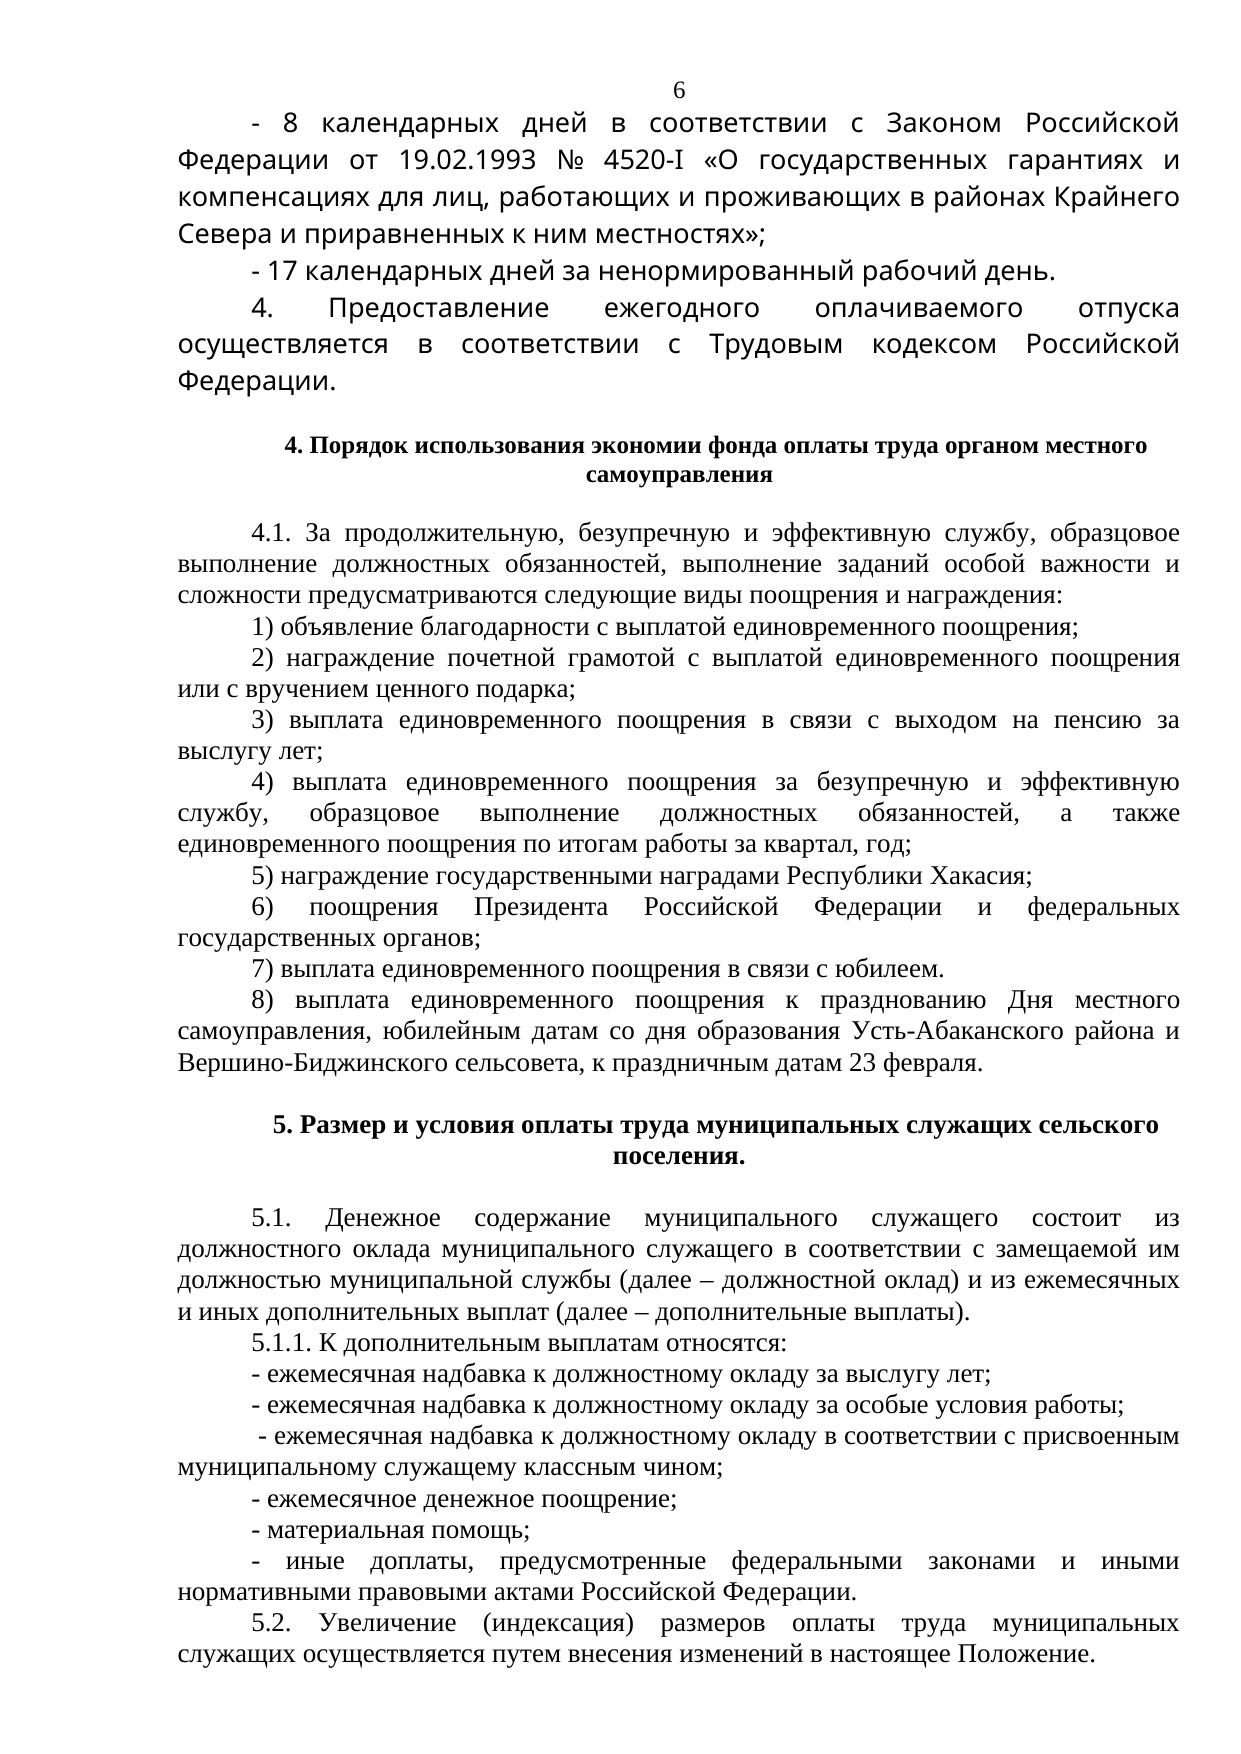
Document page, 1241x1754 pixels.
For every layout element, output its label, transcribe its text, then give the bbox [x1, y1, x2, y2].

text 6) поощрения Президента Российской Федерации и федеральных государственных органов; [177, 890, 1181, 952]
text - 8 календарных дней в соответствии с Законом Российской Федерации от 19.02.1993 № 4520-I «О государственных гарантиях и компенсациях для лиц, работающих и проживающих в районах Крайнего Севера и приравненных к ним местностях»; [177, 104, 1181, 251]
text - иные доплаты, предусмотренные федеральными законами и иными нормативными правовыми актами Российской Федерации. [177, 1544, 1181, 1606]
text 5.2. Увеличение (индексация) размеров оплаты труда муниципальных служащих осуществляется путем внесения изменений в настоящее Положение. [177, 1606, 1181, 1668]
text 8) выплата единовременного поощрения к празднованию Дня местного самоуправления, юбилейным датам со дня образования Усть-Абаканского района и Вершино-Биджинского сельсовета, к праздничным датам 23 февраля. [177, 983, 1181, 1077]
text 1) объявление благодарности с выплатой единовременного поощрения; [177, 609, 1181, 641]
text - ежемесячное денежное поощрение; [177, 1482, 1181, 1513]
text - материальная помощь; [177, 1513, 1181, 1544]
text 4) выплата единовременного поощрения за безупречную и эффективную службу, образцовое выполнение должностных обязанностей, а также единовременного поощрения по итогам работы за квартал, год; [177, 765, 1181, 859]
text - ежемесячная надбавка к должностному окладу за особые условия работы; [177, 1388, 1181, 1419]
text 4. Предоставление ежегодного оплачиваемого отпуска осуществляется в соответствии с Трудовым кодексом Российской Федерации. [177, 288, 1181, 399]
text 5.1. Денежное содержание муниципального служащего состоит из должностного оклада муниципального служащего в соответствии с замещаемой им должностью муниципальной службы (далее – должностной оклад) и из ежемесячных и иных дополнительных выплат (далее – дополнительные выплаты). [177, 1201, 1181, 1326]
text 3) выплата единовременного поощрения в связи с выходом на пенсию за выслугу лет; [177, 703, 1181, 765]
text 4. Порядок использования экономии фонда оплаты труда органом местного самоуправления [177, 430, 1181, 487]
text 5) награждение государственными наградами Республики Хакасия; [177, 859, 1181, 890]
text - 17 календарных дней за ненормированный рабочий день. [177, 251, 1181, 288]
text 7) выплата единовременного поощрения в связи с юбилеем. [177, 952, 1181, 983]
text 2) награждение почетной грамотой с выплатой единовременного поощрения или с вручением ценного подарка; [177, 641, 1181, 703]
text - ежемесячная надбавка к должностному окладу в соответствии с присвоенным муниципальному служащему классным чином; [177, 1419, 1181, 1482]
text - ежемесячная надбавка к должностному окладу за выслугу лет; [177, 1357, 1181, 1388]
text 5. Размер и условия оплаты труда муниципальных служащих сельского поселения. [177, 1108, 1181, 1170]
text 4.1. За продолжительную, безупречную и эффективную службу, образцовое выполнение должностных обязанностей, выполнение заданий особой важности и сложности предусматриваются следующие виды поощрения и награждения: [177, 516, 1181, 609]
text 5.1.1. К дополнительным выплатам относятся: [177, 1326, 1181, 1357]
